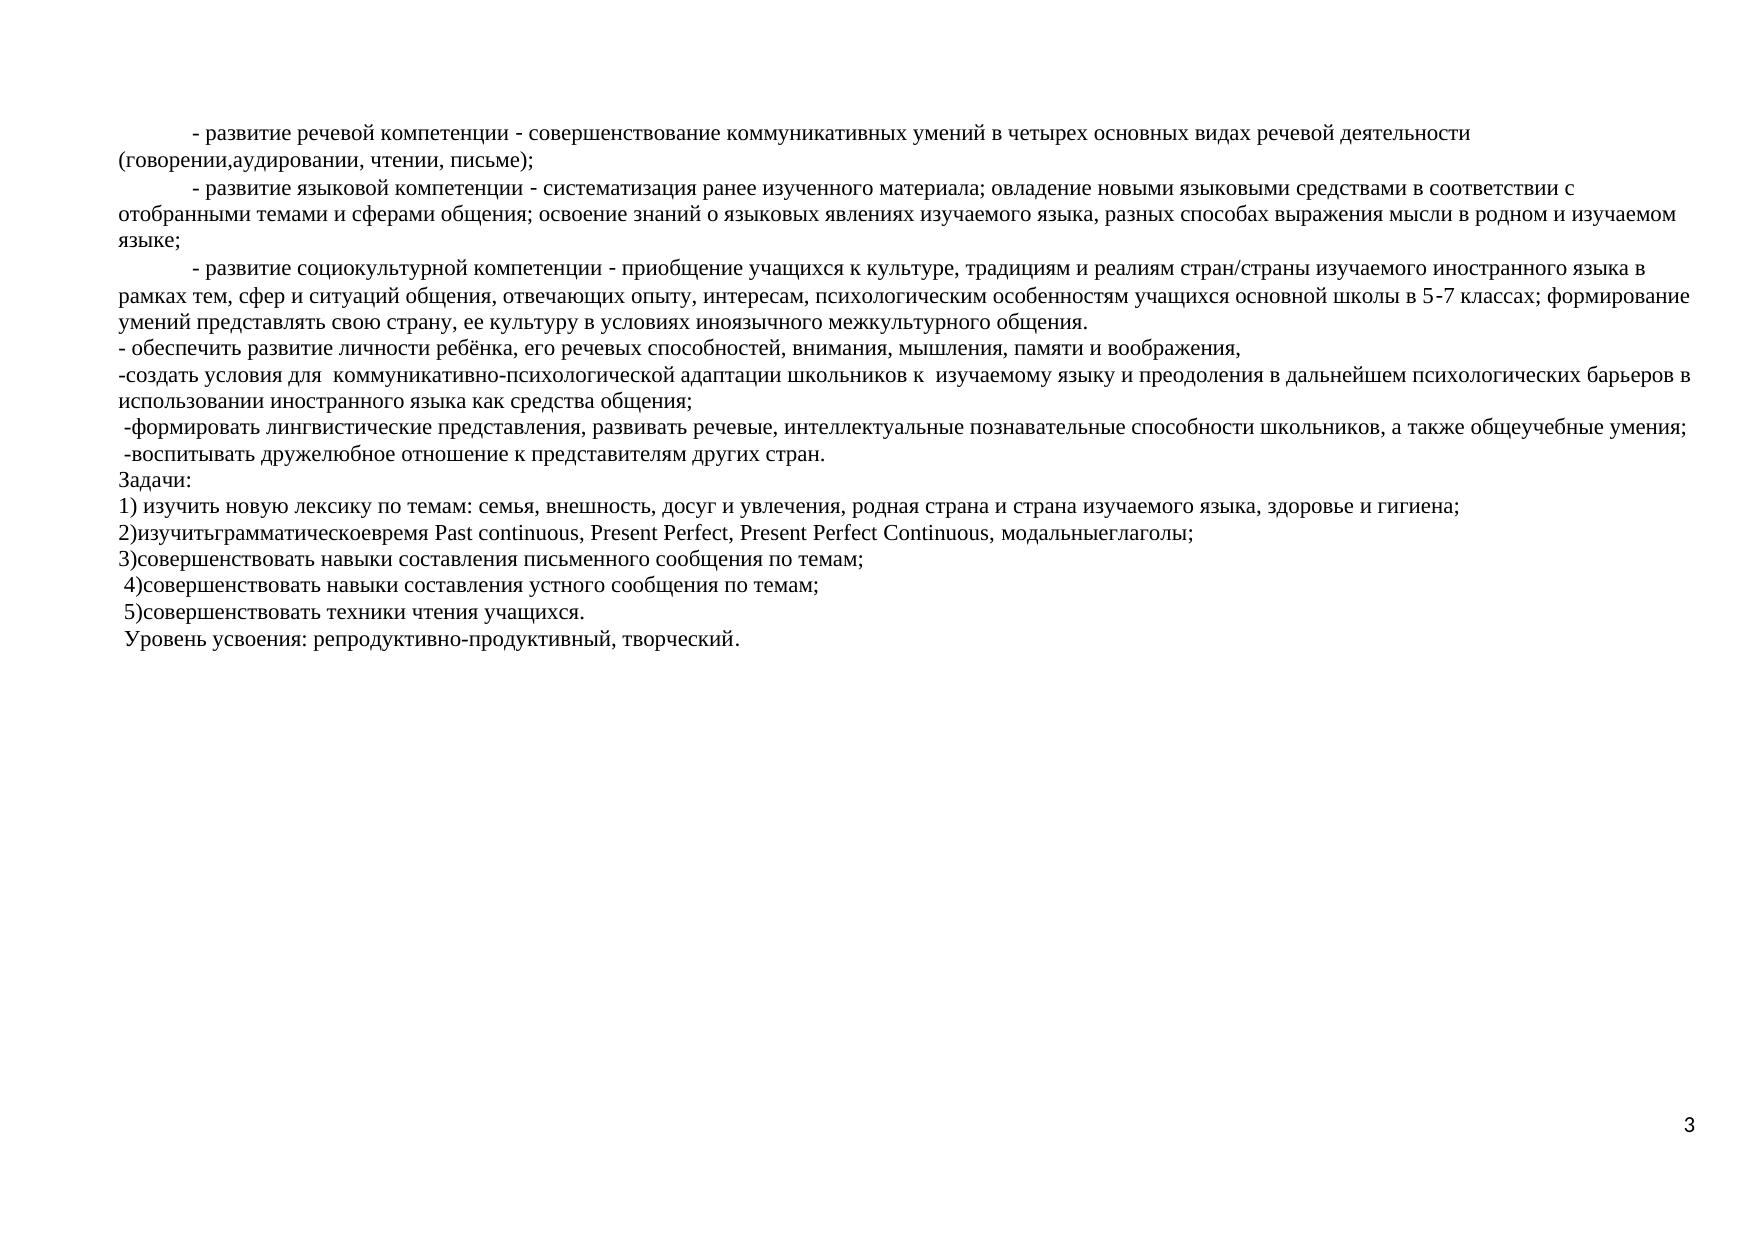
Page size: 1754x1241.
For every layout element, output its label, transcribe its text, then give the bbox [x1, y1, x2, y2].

text -воспитывать дружелюбное отношение к представителям других стран. [118, 440, 1695, 466]
text - развитие социокультурной компетенции ‐ приобщение учащихся к культуре, традициям и реалиям стран/страны изучаемого иностранного языка в рамках тем, сфер и ситуаций общения, отвечающих опыту, интересам, психологическим особенностям учащихся основной школы в 5‐7 классах; формирование умений представлять свою страну, ее культуру в условиях иноязычного межкультурного общения. [118, 253, 1695, 334]
text 5)совершенствовать техники чтения учащихся. [118, 598, 1695, 624]
text - развитие речевой компетенции ‐ совершенствование коммуникативных умений в четырех основных видах речевой деятельности (говорении,аудировании, чтении, письме); [118, 118, 1695, 172]
text - обеспечить развитие личности ребёнка, его речевых способностей, внимания, мышления, памяти и воображения, [118, 334, 1695, 361]
text Уровень усвоения: репродуктивно-продуктивный, творческий. [118, 624, 1695, 652]
text -создать условия для коммуникативно-психологической адаптации школьников к изучаемому языку и преодоления в дальнейшем психологических барьеров в использовании иностранного языка как средства общения; [118, 361, 1695, 413]
text Задачи: [118, 466, 1695, 492]
text - развитие языковой компетенции ‐ систематизация ранее изученного материала; овладение новыми языковыми средствами в соответствии с отобранными темами и сферами общения; освоение знаний о языковых явлениях изучаемого языка, разных способах выражения мысли в родном и изучаемом языке; [118, 172, 1695, 253]
text 2)изучитьграмматическоевремя Past continuous, Present Perfect, Present Perfect Continuous, модальныеглаголы; [118, 519, 1695, 545]
text -формировать лингвистические представления, развивать речевые, интеллектуальные познавательные способности школьников, а также общеучебные умения; [118, 413, 1695, 440]
text 4)совершенствовать навыки составления устного сообщения по темам; [118, 572, 1695, 598]
text 1) изучить новую лексику по темам: семья, внешность, досуг и увлечения, родная страна и страна изучаемого языка, здоровье и гигиена; [118, 492, 1695, 519]
text 3)совершенствовать навыки составления письменного сообщения по темам; [118, 545, 1695, 572]
